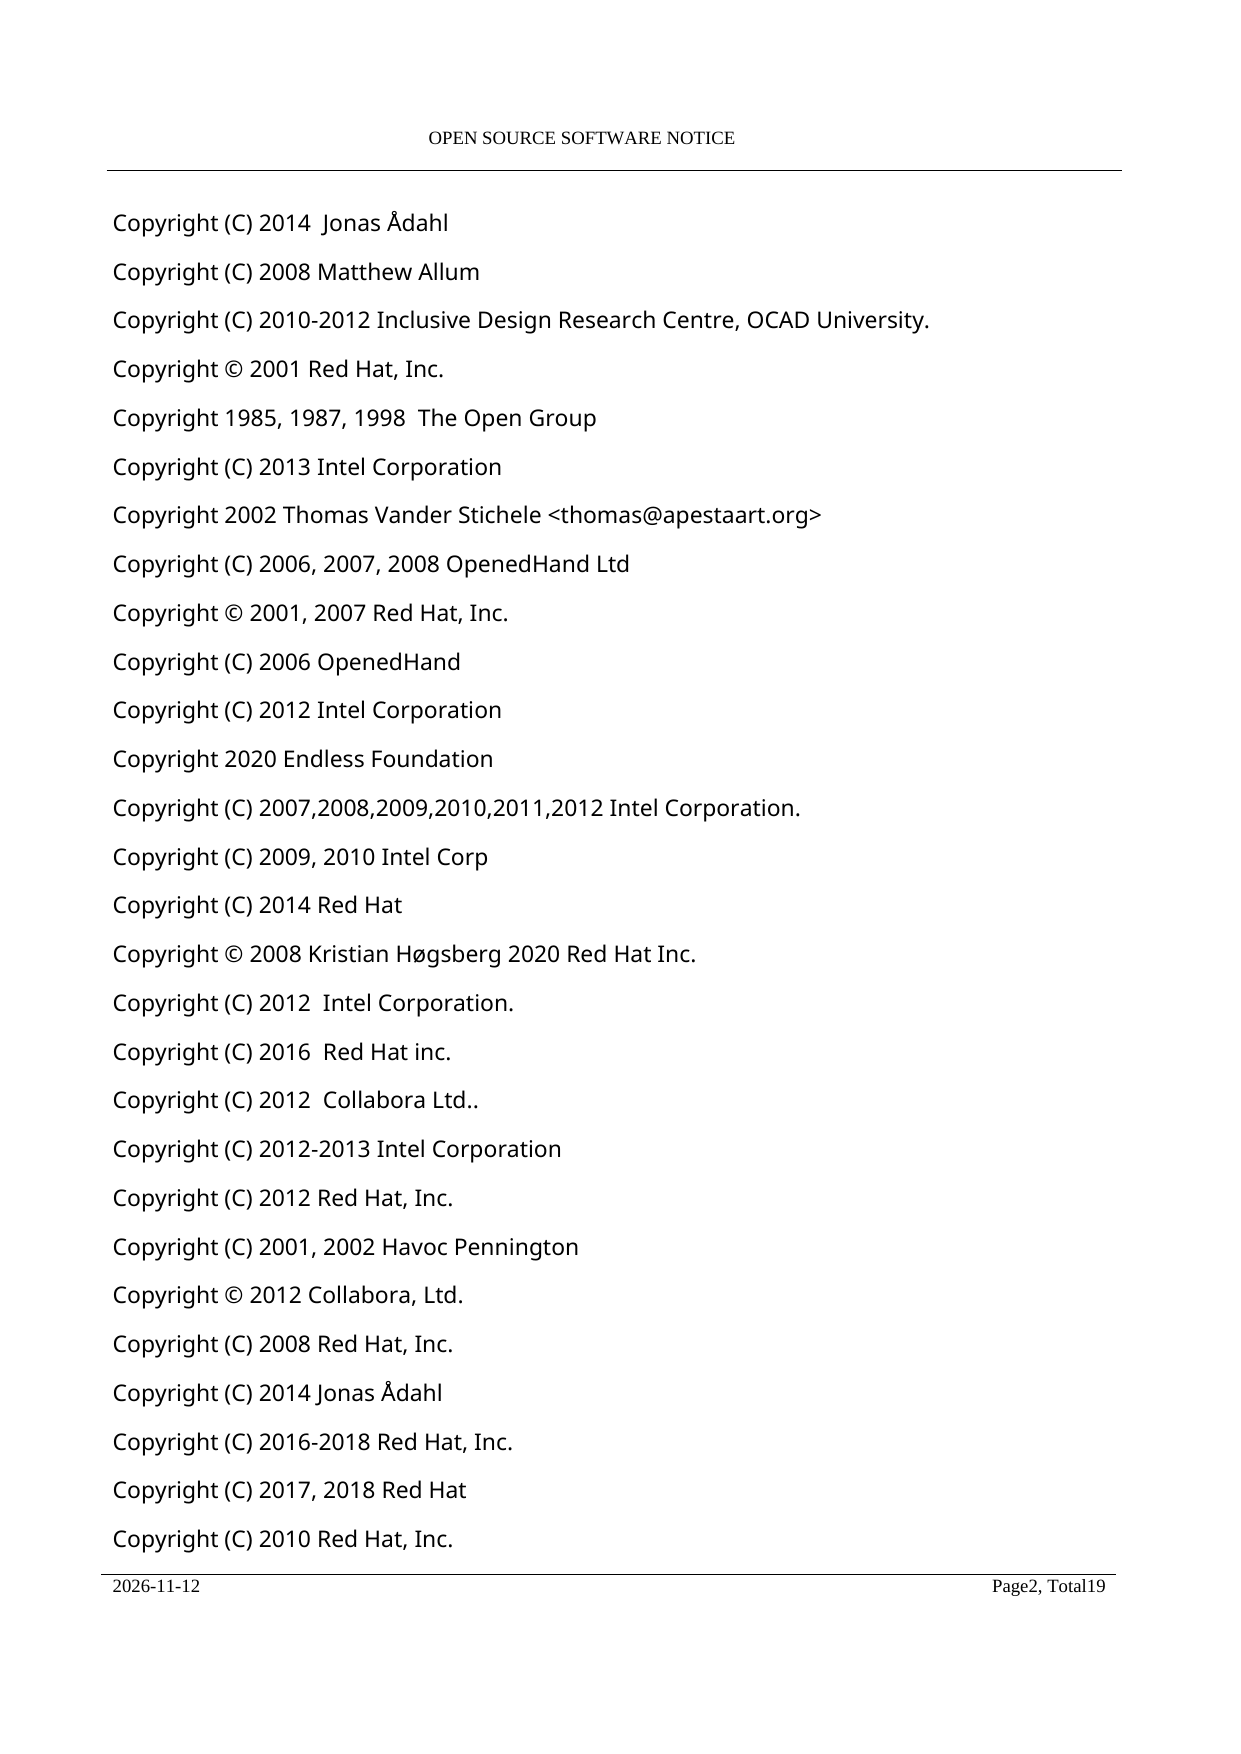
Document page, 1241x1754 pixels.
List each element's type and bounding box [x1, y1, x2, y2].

text [112, 206, 1128, 1555]
